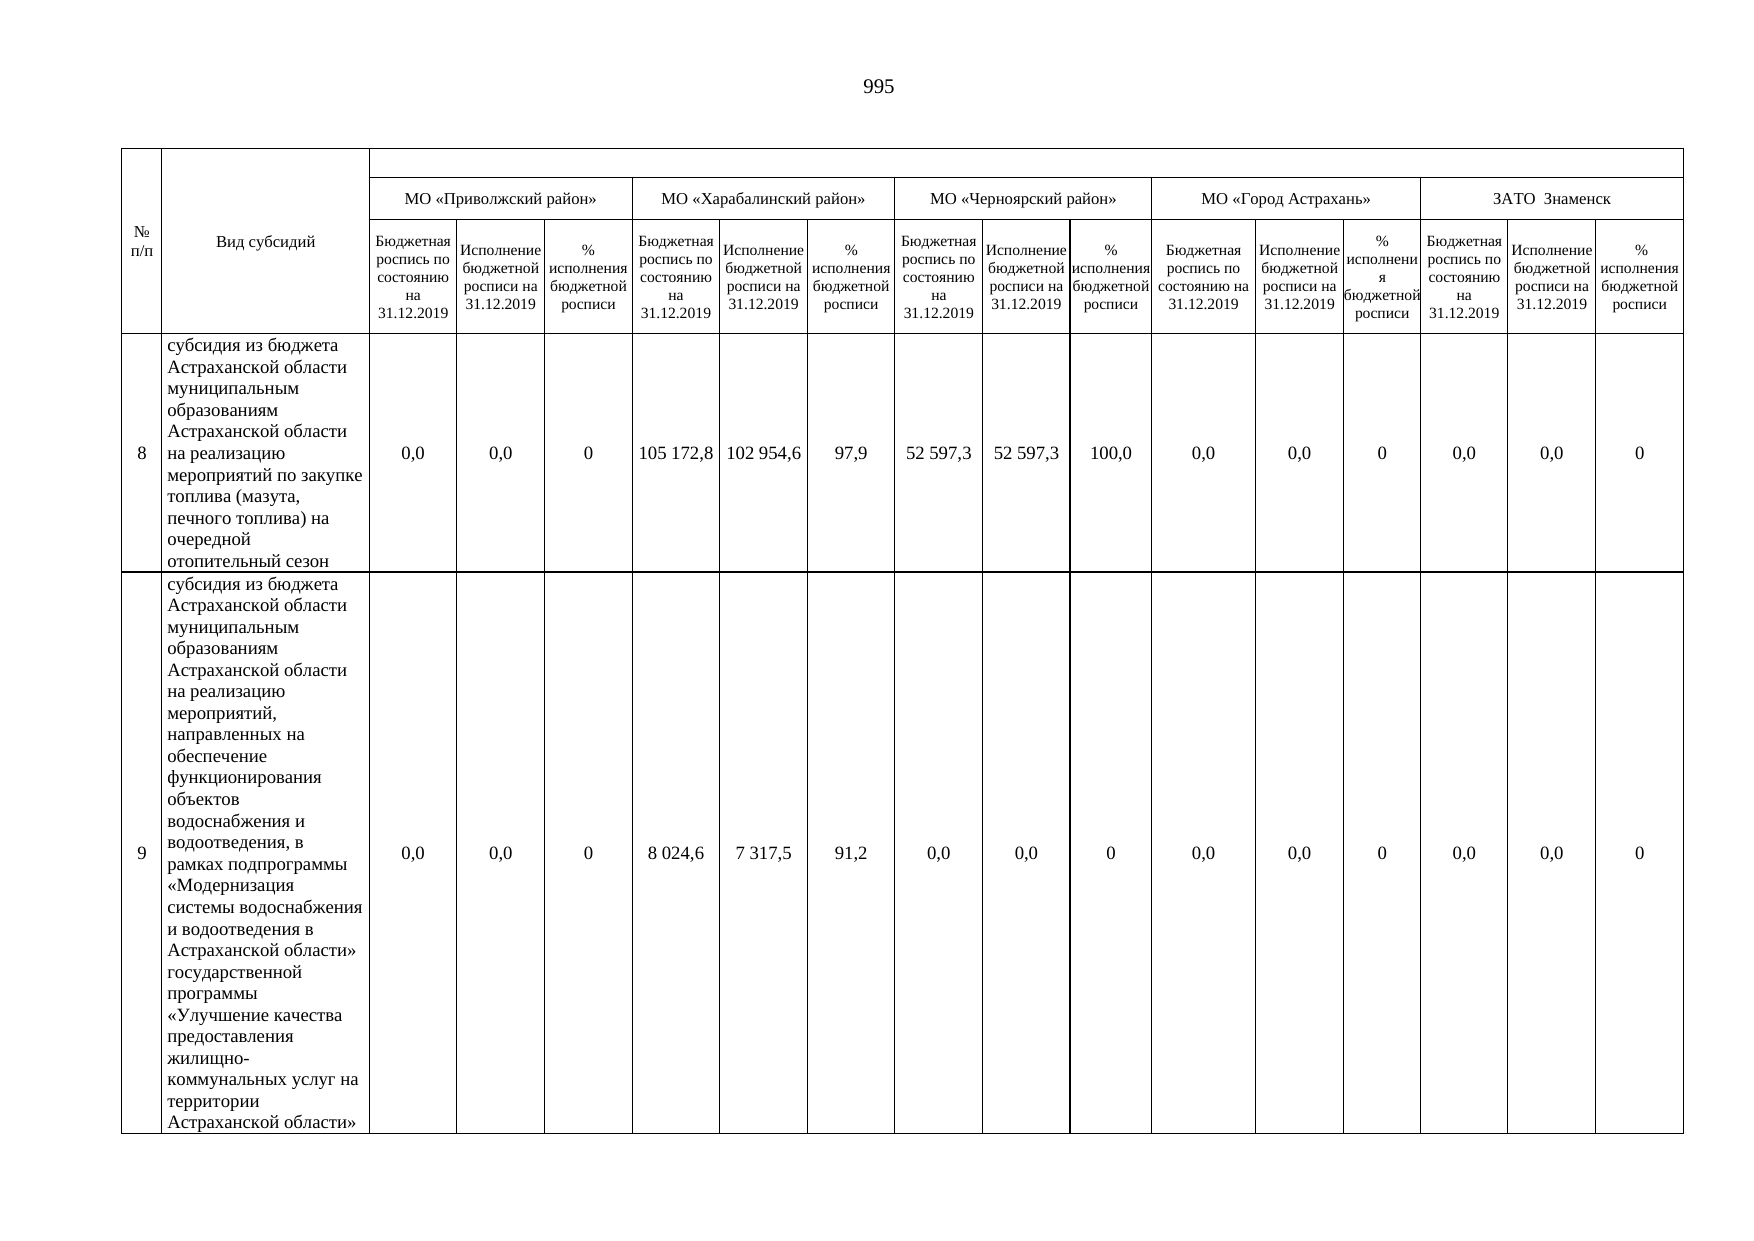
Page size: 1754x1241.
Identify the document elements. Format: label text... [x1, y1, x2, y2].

table_header № п/п [122, 149, 161, 333]
table_cell 0 [1596, 334, 1683, 571]
table_cell 0,0 [1508, 334, 1595, 571]
table_cell 91,2 [808, 573, 894, 1133]
table_cell 52 597,3 [895, 334, 982, 571]
table_cell 0,0 [895, 573, 982, 1133]
table_cell Исполнение бюджетной росписи на 31.12.2019 [1256, 220, 1343, 333]
table_cell 0,0 [1508, 573, 1595, 1133]
table_cell Бюджетная роспись по состоянию на 31.12.2019 [895, 220, 982, 333]
table_cell % исполнения бюджетной росписи [1596, 220, 1683, 333]
table_cell 0,0 [1421, 334, 1507, 571]
table_cell 0,0 [457, 573, 544, 1133]
table_cell 0,0 [983, 573, 1069, 1133]
table_cell Исполнение бюджетной росписи на 31.12.2019 [457, 220, 544, 333]
table_cell 0 [1071, 573, 1151, 1133]
table_cell 0,0 [1256, 573, 1343, 1133]
table_cell субсидия из бюджета Астраханской области муниципальным образованиям Астраханской области на реализацию мероприятий, направленных на обеспечение функционирования объектов водоснабжения и водоотведения, в рамках подпрограммы «Модернизация системы водоснабжения и водоотведения в Астраханской области» государственной программы «Улучшение качества предоставления жилищно-коммунальных услуг на территории Астраханской области» [162, 573, 369, 1133]
table_cell 0,0 [1421, 573, 1507, 1133]
table_cell Бюджетная роспись по состоянию на 31.12.2019 [633, 220, 719, 333]
table_cell Исполнение бюджетной росписи на 31.12.2019 [720, 220, 807, 333]
table_cell 0,0 [1152, 573, 1255, 1133]
table_cell % исполнения бюджетной росписи [808, 220, 894, 333]
table_cell % исполнения бюджетной росписи [1071, 220, 1151, 333]
table_cell МО «Город Астрахань» [1152, 178, 1420, 219]
table_cell 7 317,5 [720, 573, 807, 1133]
table_cell 97,9 [808, 334, 894, 571]
table_cell Бюджетная роспись по состоянию на 31.12.2019 [1421, 220, 1507, 333]
table_cell 0 [1344, 573, 1420, 1133]
table_cell 0,0 [1256, 334, 1343, 571]
table_header Вид субсидий [162, 149, 369, 333]
table_cell 52 597,3 [983, 334, 1069, 571]
table_cell % исполнения бюджетной росписи [1344, 220, 1420, 333]
table_cell МО «Черноярский район» [895, 178, 1151, 219]
table_cell МО «Приволжский район» [370, 178, 632, 219]
table_cell ЗАТО Знаменск [1421, 178, 1683, 219]
table_cell 0,0 [370, 334, 456, 571]
table_cell 0 [545, 334, 632, 571]
table_cell 8 024,6 [633, 573, 719, 1133]
table_cell субсидия из бюджета Астраханской области муниципальным образованиям Астраханской области на реализацию мероприятий по закупке топлива (мазута, печного топлива) на очередной отопительный сезон [162, 334, 369, 571]
table_cell 102 954,6 [720, 334, 807, 571]
table_cell 0 [545, 573, 632, 1133]
table_cell 0,0 [1152, 334, 1255, 571]
table_cell % исполнения бюджетной росписи [545, 220, 632, 333]
table_cell 0 [1344, 334, 1420, 571]
table_cell Бюджетная роспись по состоянию на 31.12.2019 [370, 220, 456, 333]
table_cell 8 [122, 334, 161, 571]
table_cell 0,0 [370, 573, 456, 1133]
table_cell 9 [122, 573, 161, 1133]
table_cell 0 [1596, 573, 1683, 1133]
table_cell Исполнение бюджетной росписи на 31.12.2019 [1508, 220, 1595, 333]
table_cell 100,0 [1071, 334, 1151, 571]
table_header [370, 149, 1683, 177]
table_cell Исполнение бюджетной росписи на 31.12.2019 [983, 220, 1069, 333]
table_cell МО «Харабалинский район» [633, 178, 894, 219]
table_cell Бюджетная роспись по состоянию на 31.12.2019 [1152, 220, 1255, 333]
table_cell 0,0 [457, 334, 544, 571]
table_cell 105 172,8 [633, 334, 719, 571]
